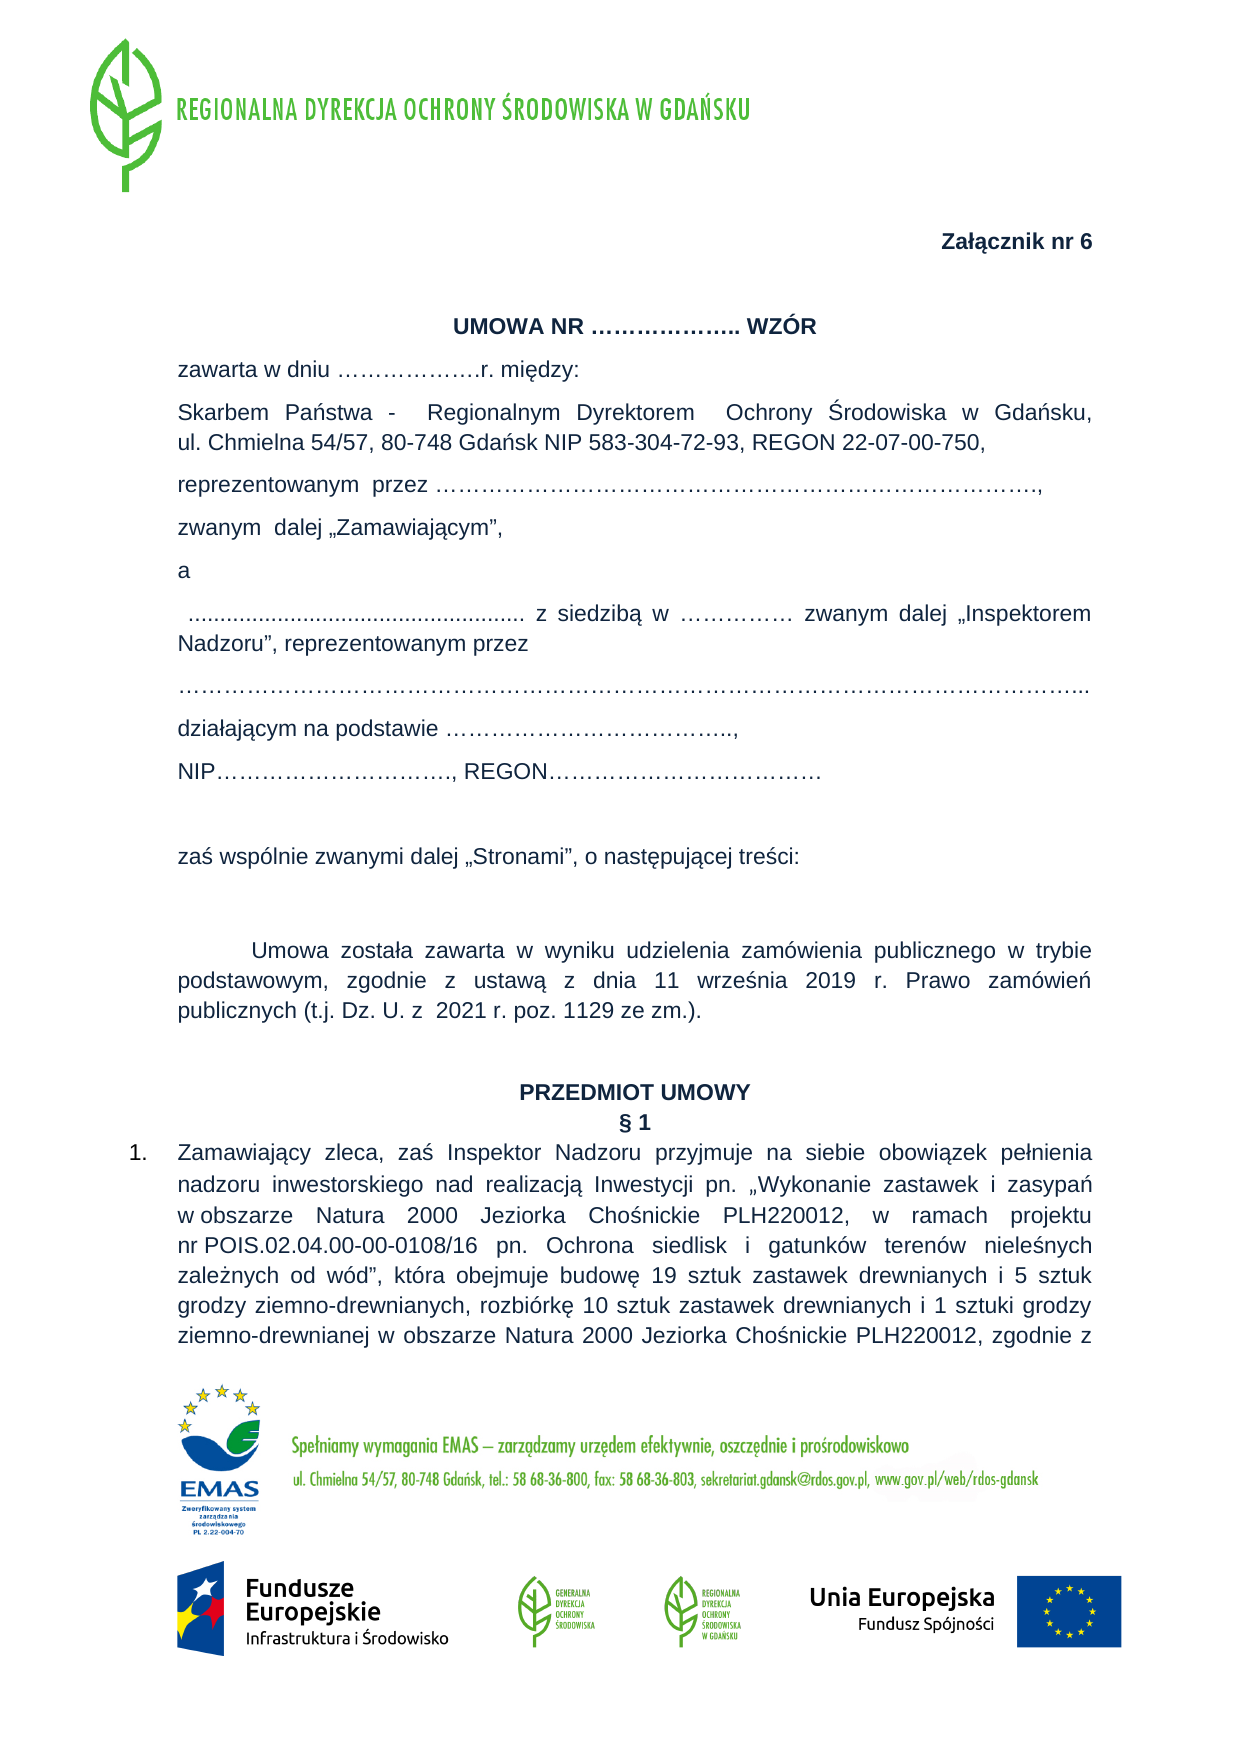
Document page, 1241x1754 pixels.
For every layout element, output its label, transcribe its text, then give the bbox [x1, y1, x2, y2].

text zawarta w dniu ……………….r. między: [177, 356, 1093, 382]
picture [177, 1561, 1122, 1656]
text ………………………………………………………………………………………………………... [177, 672, 1093, 699]
text PRZEDMIOT UMOWY [177, 1079, 1093, 1105]
text zwanym dalej „Zamawiającym”, [177, 514, 1093, 541]
text NIP…………………………., REGON……………………………… [177, 758, 1093, 784]
text reprezentowanym przez ……………………………………………………………………., [177, 471, 1093, 498]
text zaś wspólnie zwanymi dalej „Stronami”, o następującej treści: [177, 843, 1093, 870]
text Załącznik nr 6 [177, 228, 1093, 254]
picture [177, 1383, 1078, 1537]
text Skarbem Państwa - Regionalnym Dyrektorem Ochrony Środowiska w Gdańsku, ul. Chmielna 54/57, 80-748 Gdańsk NIP 583-304-72-93, REGON 22-07-00-750, [177, 398, 1093, 455]
text § 1 [162, 1109, 1093, 1135]
text a [177, 557, 1093, 583]
text działającym na podstawie ……………………………….., [177, 715, 1093, 742]
text ..................................................... z siedzibą w …………… zwanym dalej „Inspektorem Nadzoru”, reprezentowanym przez [177, 599, 1093, 656]
text Umowa została zawarta w wyniku udzielenia zamówienia publicznego w trybie podstawowym, zgodnie z ustawą z dnia 11 września 2019 r. Prawo zamówień publicznych (t.j. Dz. U. z 2021 r. poz. 1129 ze zm.). [177, 937, 1093, 1024]
text UMOWA NR ……………….. WZÓR [177, 313, 1093, 339]
picture [73, 29, 913, 203]
